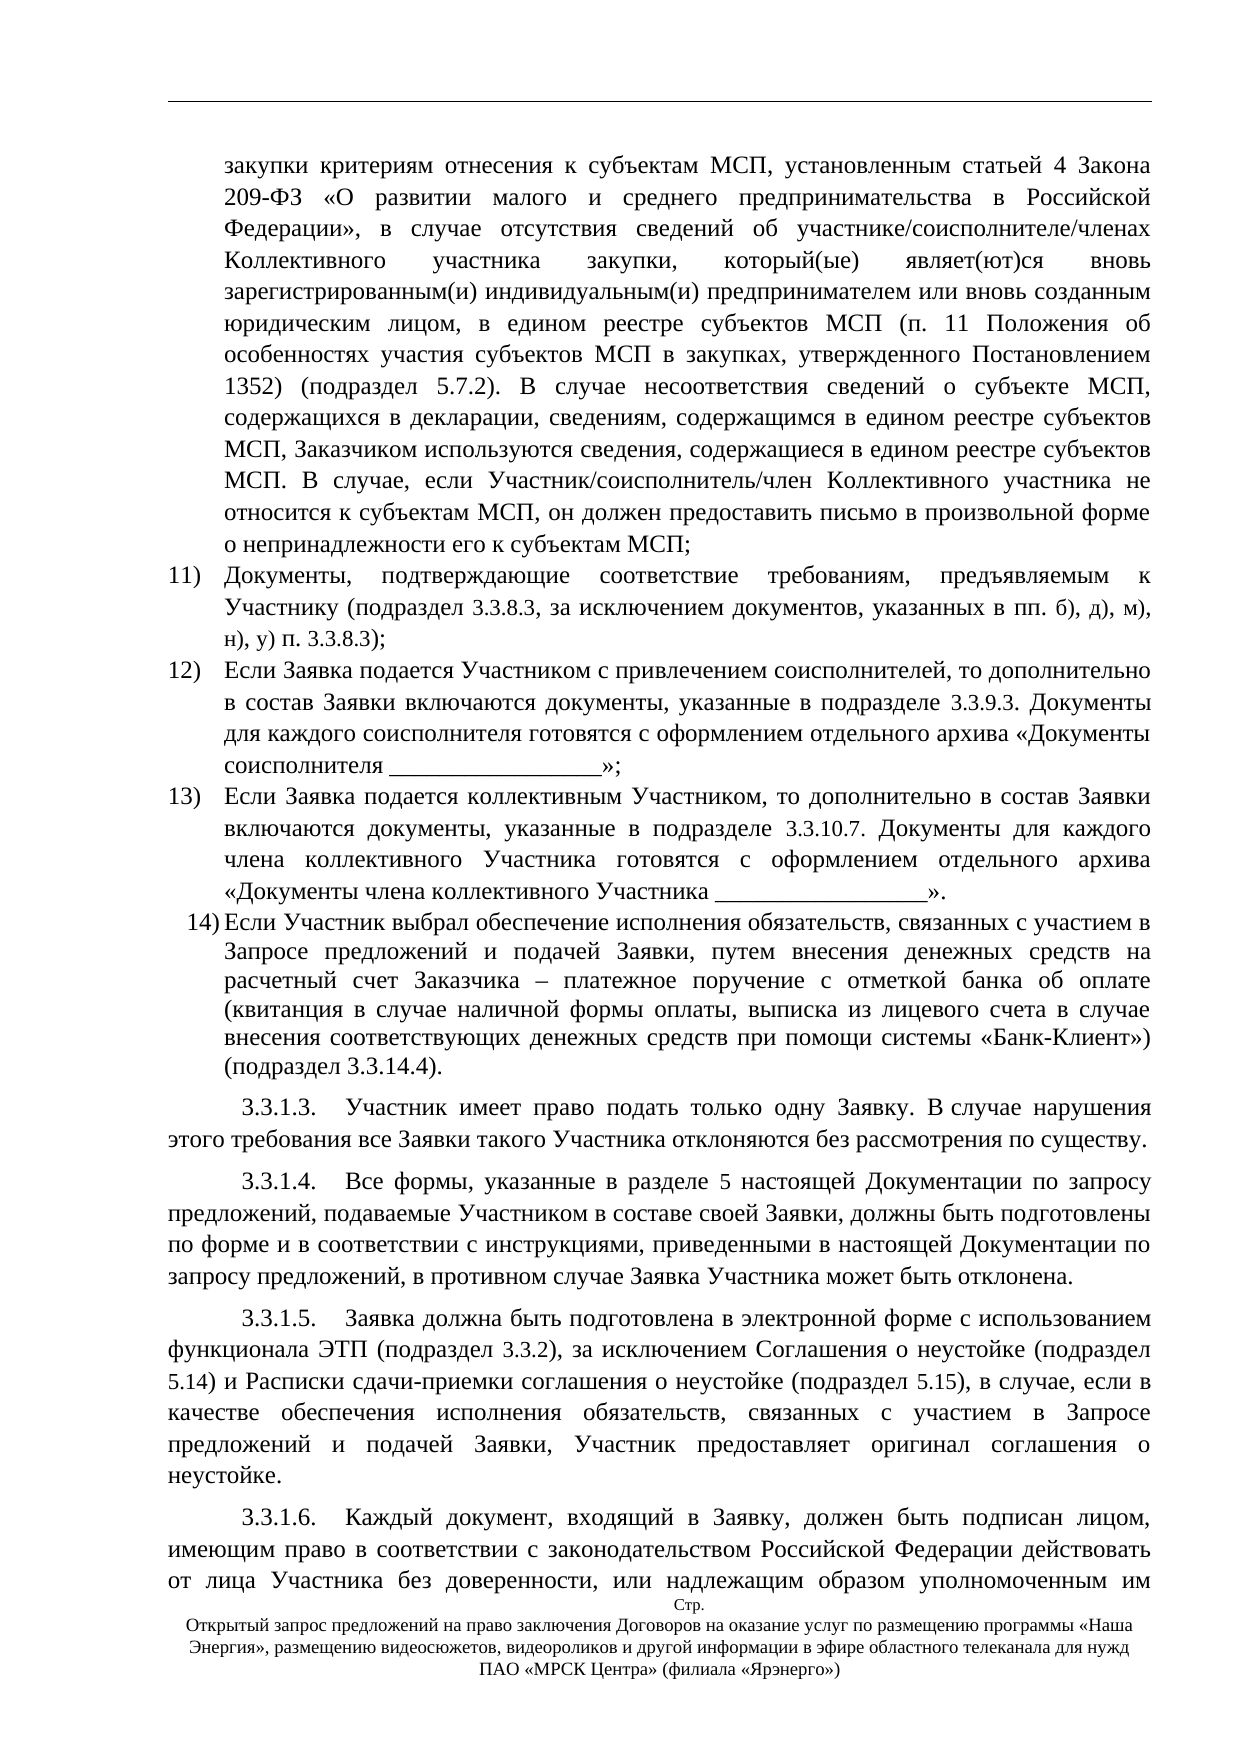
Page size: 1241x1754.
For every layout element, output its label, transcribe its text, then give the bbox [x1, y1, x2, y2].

list Если Участник выбрал обеспечение исполнения обязательств, связанных с участием в Запросе предложений и подачей Заявки, путем внесения денежных средств на расчетный счет Заказчика – платежное поручение с отметкой банка об оплате (квитанция в случае наличной формы оплаты, выписка из лицевого счета в случае внесения соответствующих денежных средств при помощи системы «Банк-Клиент») (подраздел 3.3.14.4). [186, 907, 1152, 1080]
list Все формы, указанные в разделе 5 настоящей Документации по запросу предложений, подаваемые Участником в составе своей Заявки, должны быть подготовлены по форме и в соответствии с инструкциями, приведенными в настоящей Документации по запросу предложений, в противном случае Заявка Участника может быть отклонена. [168, 1166, 1152, 1289]
list Участник имеет право подать только одну Заявку. В случае нарушения этого требования все Заявки такого Участника отклоняются без рассмотрения по существу. [168, 1092, 1152, 1153]
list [168, 150, 1152, 557]
list Если Заявка подается коллективным Участником, то дополнительно в состав Заявки включаются документы, указанные в подразделе 3.3.10.7. Документы для каждого члена коллективного Участника готовятся с оформлением отдельного архива «Документы члена коллективного Участника _________________». [168, 781, 1152, 905]
list Заявка должна быть подготовлена в электронной форме с использованием функционала ЭТП (подраздел 3.3.2), за исключением Соглашения о неустойке (подраздел 5.14) и Расписки сдачи-приемки соглашения о неустойке (подраздел 5.15), в случае, если в качестве обеспечения исполнения обязательств, связанных с участием в Запросе предложений и подачей Заявки, Участник предоставляет оригинал соглашения о неустойке. [168, 1303, 1152, 1489]
list Документы, подтверждающие соответствие требованиям, предъявляемым к Участнику (подраздел 3.3.8.3, за исключением документов, указанных в пп. б), д), м), н), у) п. 3.3.8.3); [168, 560, 1152, 652]
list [168, 1502, 1152, 1594]
list Если Заявка подается Участником с привлечением соисполнителей, то дополнительно в состав Заявки включаются документы, указанные в подразделе 3.3.9.3. Документы для каждого соисполнителя готовятся с оформлением отдельного архива «Документы соисполнителя _________________»; [168, 655, 1152, 778]
